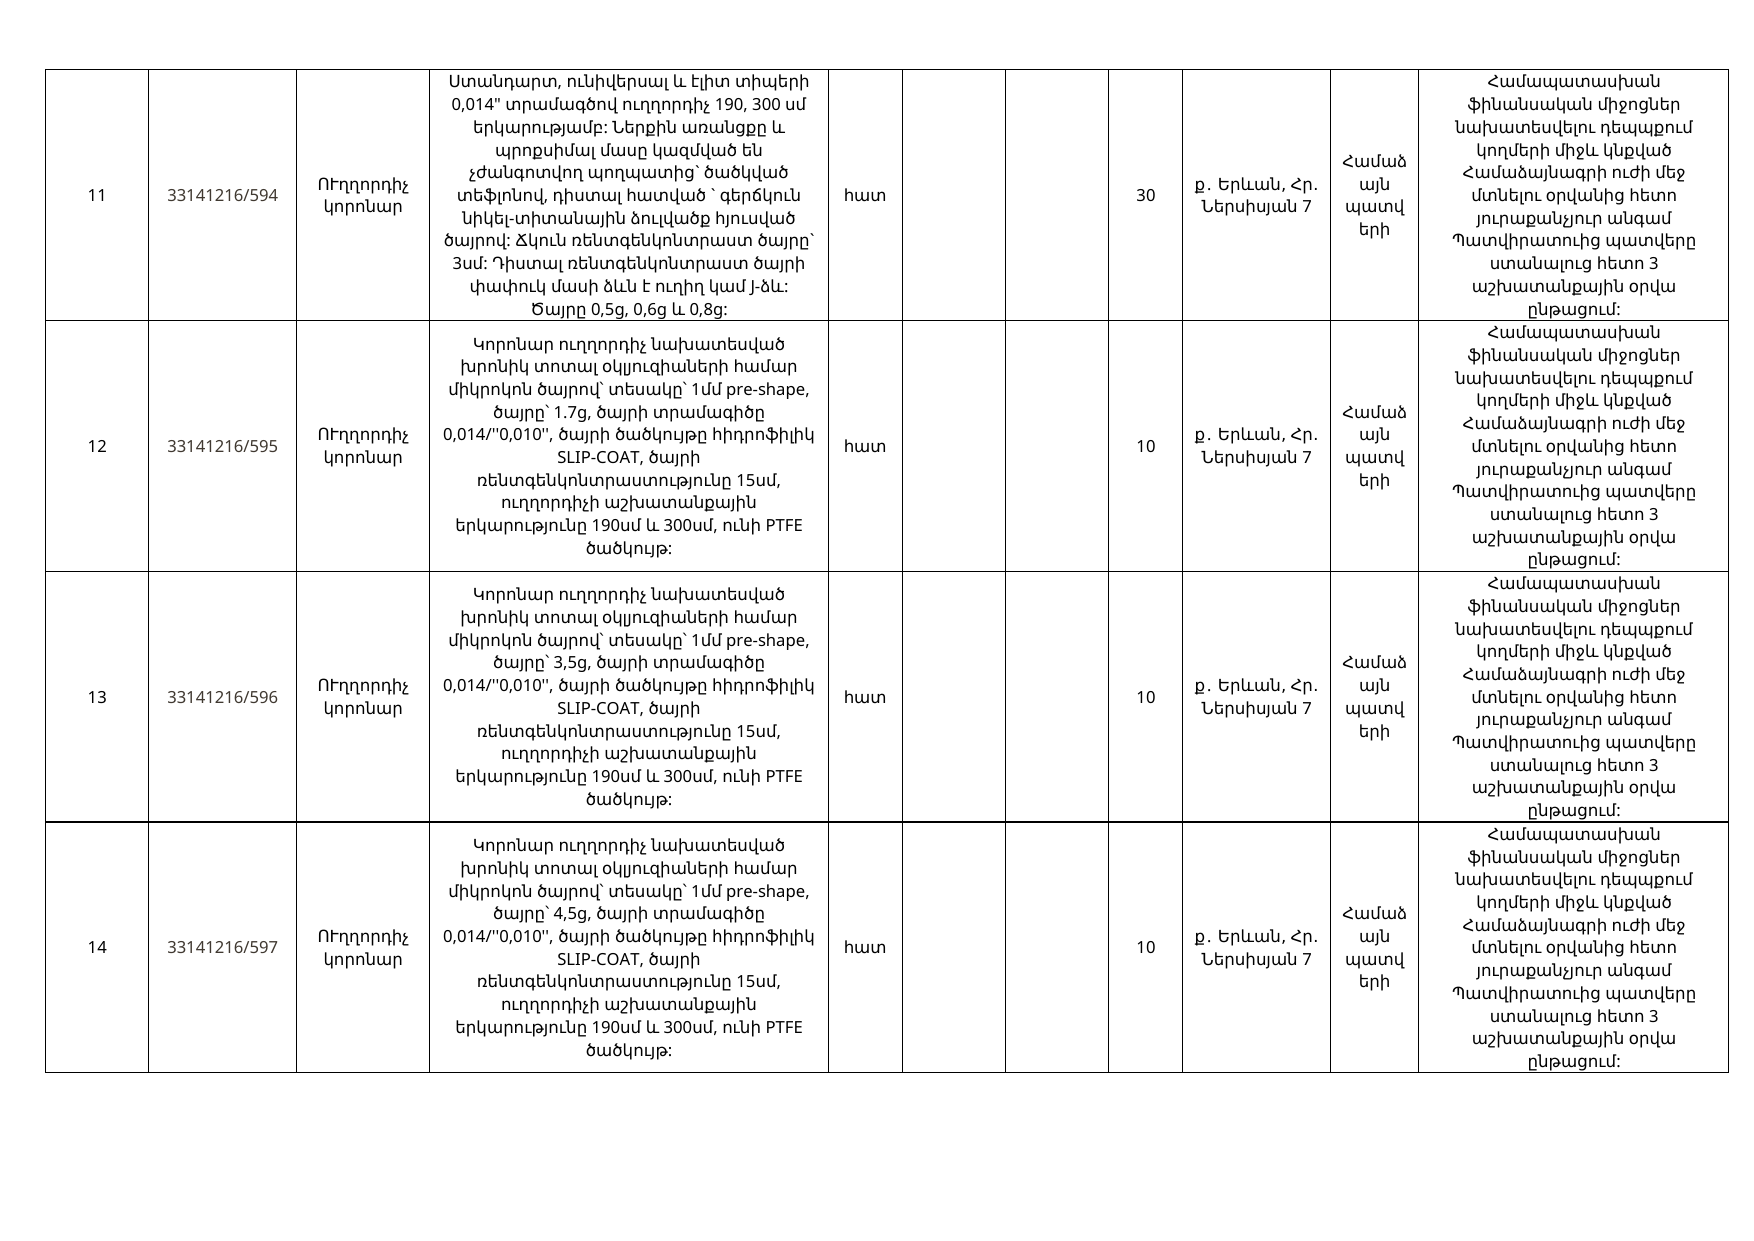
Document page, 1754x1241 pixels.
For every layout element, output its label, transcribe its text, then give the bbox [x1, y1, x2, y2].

table_cell ք․ Երևան, Հր․ Ներսիսյան 7 [1183, 321, 1330, 571]
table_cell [1419, 70, 1728, 320]
table_cell Կորոնար ուղղորդիչ նախատեսված խրոնիկ տոտալ օկլյուզիաների համար միկրոկոն ծայրով՝ տեսակը՝ 1մմ pre-shape, ծայրը՝ 3,5g, ծայրի տրամագիծը 0,014/''0,010'', ծայրի ծածկույթը հիդրոֆիլիկ SLIP-COAT, ծայրի ռենտգենկոնտրաստությունը 15սմ, ուղղորդիչի աշխատանքային երկարությունը 190սմ և 300սմ, ունի PTFE ծածկույթ: [430, 572, 828, 821]
table_cell 10 [1109, 321, 1182, 571]
table_cell Համաձայն պատվերի [1331, 572, 1418, 821]
table_cell 33141216/596 [149, 572, 296, 821]
table_cell ՈՒղղորդիչ կորոնար [297, 572, 429, 821]
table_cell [1419, 823, 1728, 1072]
table_cell Համաձայն պատվերի [1331, 70, 1418, 320]
table_cell ՈՒղղորդիչ կորոնար [297, 321, 429, 571]
table_cell 10 [1109, 572, 1182, 821]
table_cell 33141216/595 [149, 321, 296, 571]
table_cell հատ [829, 321, 902, 571]
table_cell 33141216/594 [149, 70, 296, 320]
table_cell Ստանդարտ, ունիվերսալ և էլիտ տիպերի 0,014" տրամագծով ուղղորդիչ 190, 300 սմ երկարությամբ: Ներքին առանցքը և պրոքսիմալ մասը կազմված են չժանգոտվող պողպատից` ծածկված տեֆլոնով, դիստալ հատված ` գերճկուն նիկել-տիտանային ձուլվածք հյուսված ծայրով: Ճկուն ռենտգենկոնտրաստ ծայրը` 3սմ: Դիստալ ռենտգենկոնտրաստ ծայրի փափուկ մասի ձևն է ուղիղ կամ J-ձև: Ծայրը 0,5g, 0,6g և 0,8g: [430, 70, 828, 320]
table_cell [1006, 823, 1108, 1072]
table_cell [1006, 321, 1108, 571]
table_cell [903, 572, 1005, 821]
table_cell [1006, 70, 1108, 320]
table_cell 13 [46, 572, 148, 821]
table_cell [903, 70, 1005, 320]
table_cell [1183, 823, 1330, 1072]
table_cell հատ [829, 823, 902, 1072]
table_cell հատ [829, 70, 902, 320]
table_cell Համաձայն պատվերի [1331, 321, 1418, 571]
table_cell Կորոնար ուղղորդիչ նախատեսված խրոնիկ տոտալ օկլյուզիաների համար միկրոկոն ծայրով՝ տեսակը՝ 1մմ pre-shape, ծայրը՝ 4,5g, ծայրի տրամագիծը 0,014/''0,010'', ծայրի ծածկույթը հիդրոֆիլիկ SLIP-COAT, ծայրի ռենտգենկոնտրաստությունը 15սմ, ուղղորդիչի աշխատանքային երկարությունը 190սմ և 300սմ, ունի PTFE ծածկույթ: [430, 823, 828, 1072]
table_cell Համաձայն պատվերի [1331, 823, 1418, 1072]
table_cell հատ [829, 572, 902, 821]
table_cell ք․ Երևան, Հր․ Ներսիսյան 7 [1183, 572, 1330, 821]
table_cell 12 [46, 321, 148, 571]
table_cell [1006, 572, 1108, 821]
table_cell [1183, 70, 1330, 320]
table_cell 33141216/597 [149, 823, 296, 1072]
table_cell [903, 823, 1005, 1072]
table_cell ՈՒղղորդիչ կորոնար [297, 70, 429, 320]
table_cell 30 [1109, 70, 1182, 320]
table_cell ՈՒղղորդիչ կորոնար [297, 823, 429, 1072]
table_cell 14 [46, 823, 148, 1072]
table_cell 10 [1109, 823, 1182, 1072]
table_cell 11 [46, 70, 148, 320]
table_cell Կորոնար ուղղորդիչ նախատեսված խրոնիկ տոտալ օկլյուզիաների համար միկրոկոն ծայրով՝ տեսակը՝ 1մմ pre-shape, ծայրը՝ 1.7g, ծայրի տրամագիծը 0,014/''0,010'', ծայրի ծածկույթը հիդրոֆիլիկ SLIP-COAT, ծայրի ռենտգենկոնտրաստությունը 15սմ, ուղղորդիչի աշխատանքային երկարությունը 190սմ և 300սմ, ունի PTFE ծածկույթ: [430, 321, 828, 571]
table_cell [903, 321, 1005, 571]
